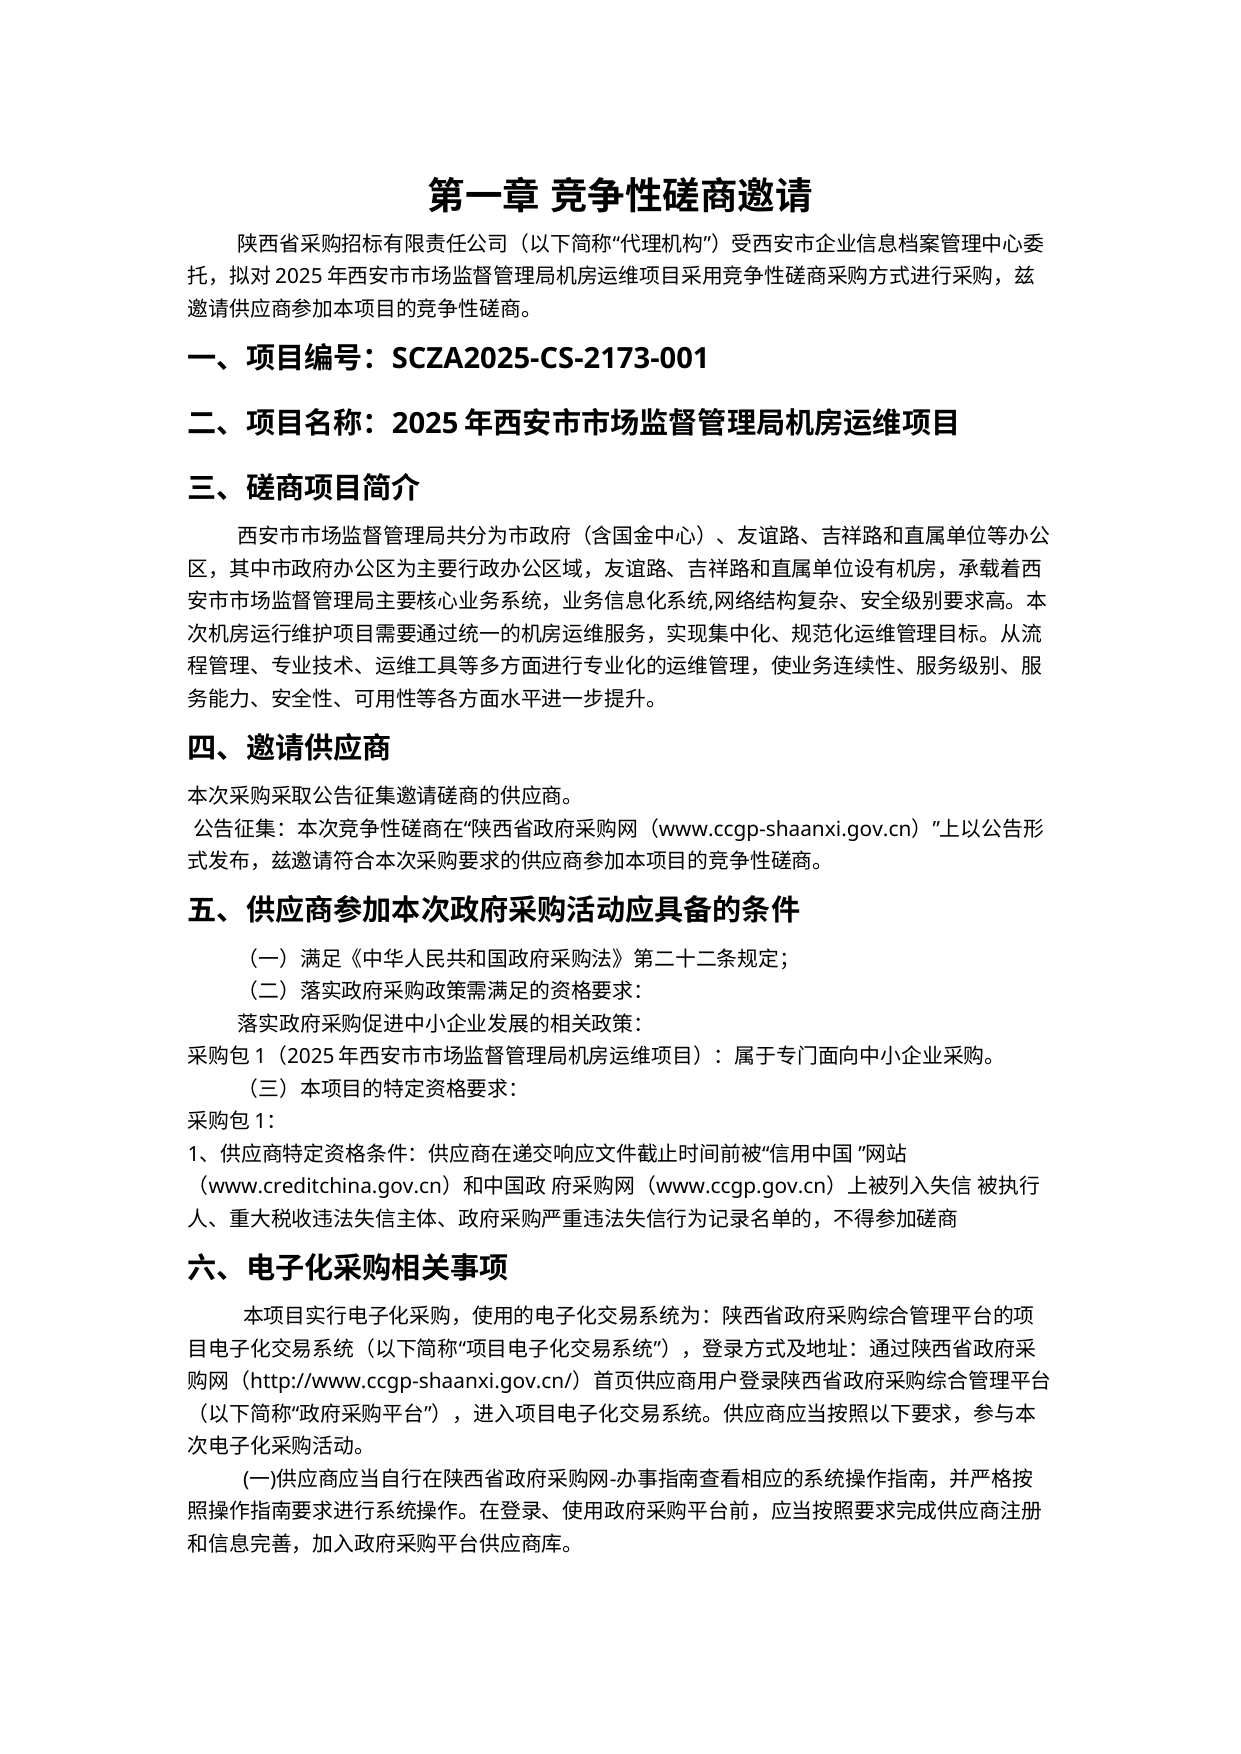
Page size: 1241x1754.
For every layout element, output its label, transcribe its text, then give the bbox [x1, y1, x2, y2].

text 本次采购采取公告征集邀请磋商的供应商。 [187, 779, 1053, 812]
text 六、电子化采购相关事项 [187, 1234, 1053, 1299]
text （二）落实政府采购政策需满足的资格要求： [187, 974, 1053, 1007]
text （三）本项目的特定资格要求： [187, 1072, 1053, 1104]
text (一)供应商应当自行在陕西省政府采购网-办事指南查看相应的系统操作指南，并严格按照操作指南要求进行系统操作。在登录、使用政府采购平台前，应当按照要求完成供应商注册和信息完善，加入政府采购平台供应商库。 [187, 1462, 1053, 1559]
text 采购包1： [187, 1104, 1053, 1137]
text 西安市市场监督管理局共分为市政府（含国金中心）、友谊路、吉祥路和直属单位等办公区，其中市政府办公区为主要行政办公区域，友谊路、吉祥路和直属单位设有机房，承载着西安市市场监督管理局主要核心业务系统，业务信息化系统,网络结构复杂、安全级别要求高。本次机房运行维护项目需要通过统一的机房运维服务，实现集中化、规范化运维管理目标。从流程管理、专业技术、运维工具等多方面进行专业化的运维管理，使业务连续性、服务级别、服务能力、安全性、可用性等各方面水平进一步提升。 [187, 519, 1053, 714]
text 落实政府采购促进中小企业发展的相关政策： [187, 1007, 1053, 1039]
text 二、项目名称：2025年西安市市场监督管理局机房运维项目 [187, 389, 1053, 454]
text 采购包1（2025年西安市市场监督管理局机房运维项目）：属于专门面向中小企业采购。 [187, 1039, 1053, 1072]
text （一）满足《中华人民共和国政府采购法》第二十二条规定； [187, 942, 1053, 974]
text 五、供应商参加本次政府采购活动应具备的条件 [187, 877, 1053, 942]
text 1、供应商特定资格条件：供应商在递交响应文件截止时间前被“信用中国 ”网站（www.creditchina.gov.cn）和中国政 府采购网（www.ccgp.gov.cn）上被列入失信 被执行人、重大税收违法失信主体、政府采购严重违法失信行为记录名单的，不得参加磋商 [187, 1137, 1053, 1234]
text 四、邀请供应商 [187, 714, 1053, 779]
text 陕西省采购招标有限责任公司（以下简称“代理机构”）受西安市企业信息档案管理中心委托，拟对2025年西安市市场监督管理局机房运维项目采用竞争性磋商采购方式进行采购，兹邀请供应商参加本项目的竞争性磋商。 [187, 227, 1053, 324]
text 本项目实行电子化采购，使用的电子化交易系统为：陕西省政府采购综合管理平台的项目电子化交易系统（以下简称“项目电子化交易系统”），登录方式及地址：通过陕西省政府采购网（http://www.ccgp-shaanxi.gov.cn/）首页供应商用户登录陕西省政府采购综合管理平台（以下简称“政府采购平台”），进入项目电子化交易系统。供应商应当按照以下要求，参与本次电子化采购活动。 [187, 1299, 1053, 1462]
text 第一章 竞争性磋商邀请 [187, 162, 1053, 227]
text 一、项目编号：SCZA2025-CS-2173-001 [187, 324, 1053, 389]
text 公告征集：本次竞争性磋商在“陕西省政府采购网（www.ccgp-shaanxi.gov.cn）”上以公告形式发布，兹邀请符合本次采购要求的供应商参加本项目的竞争性磋商。 [187, 812, 1053, 877]
text 三、磋商项目简介 [187, 454, 1053, 519]
